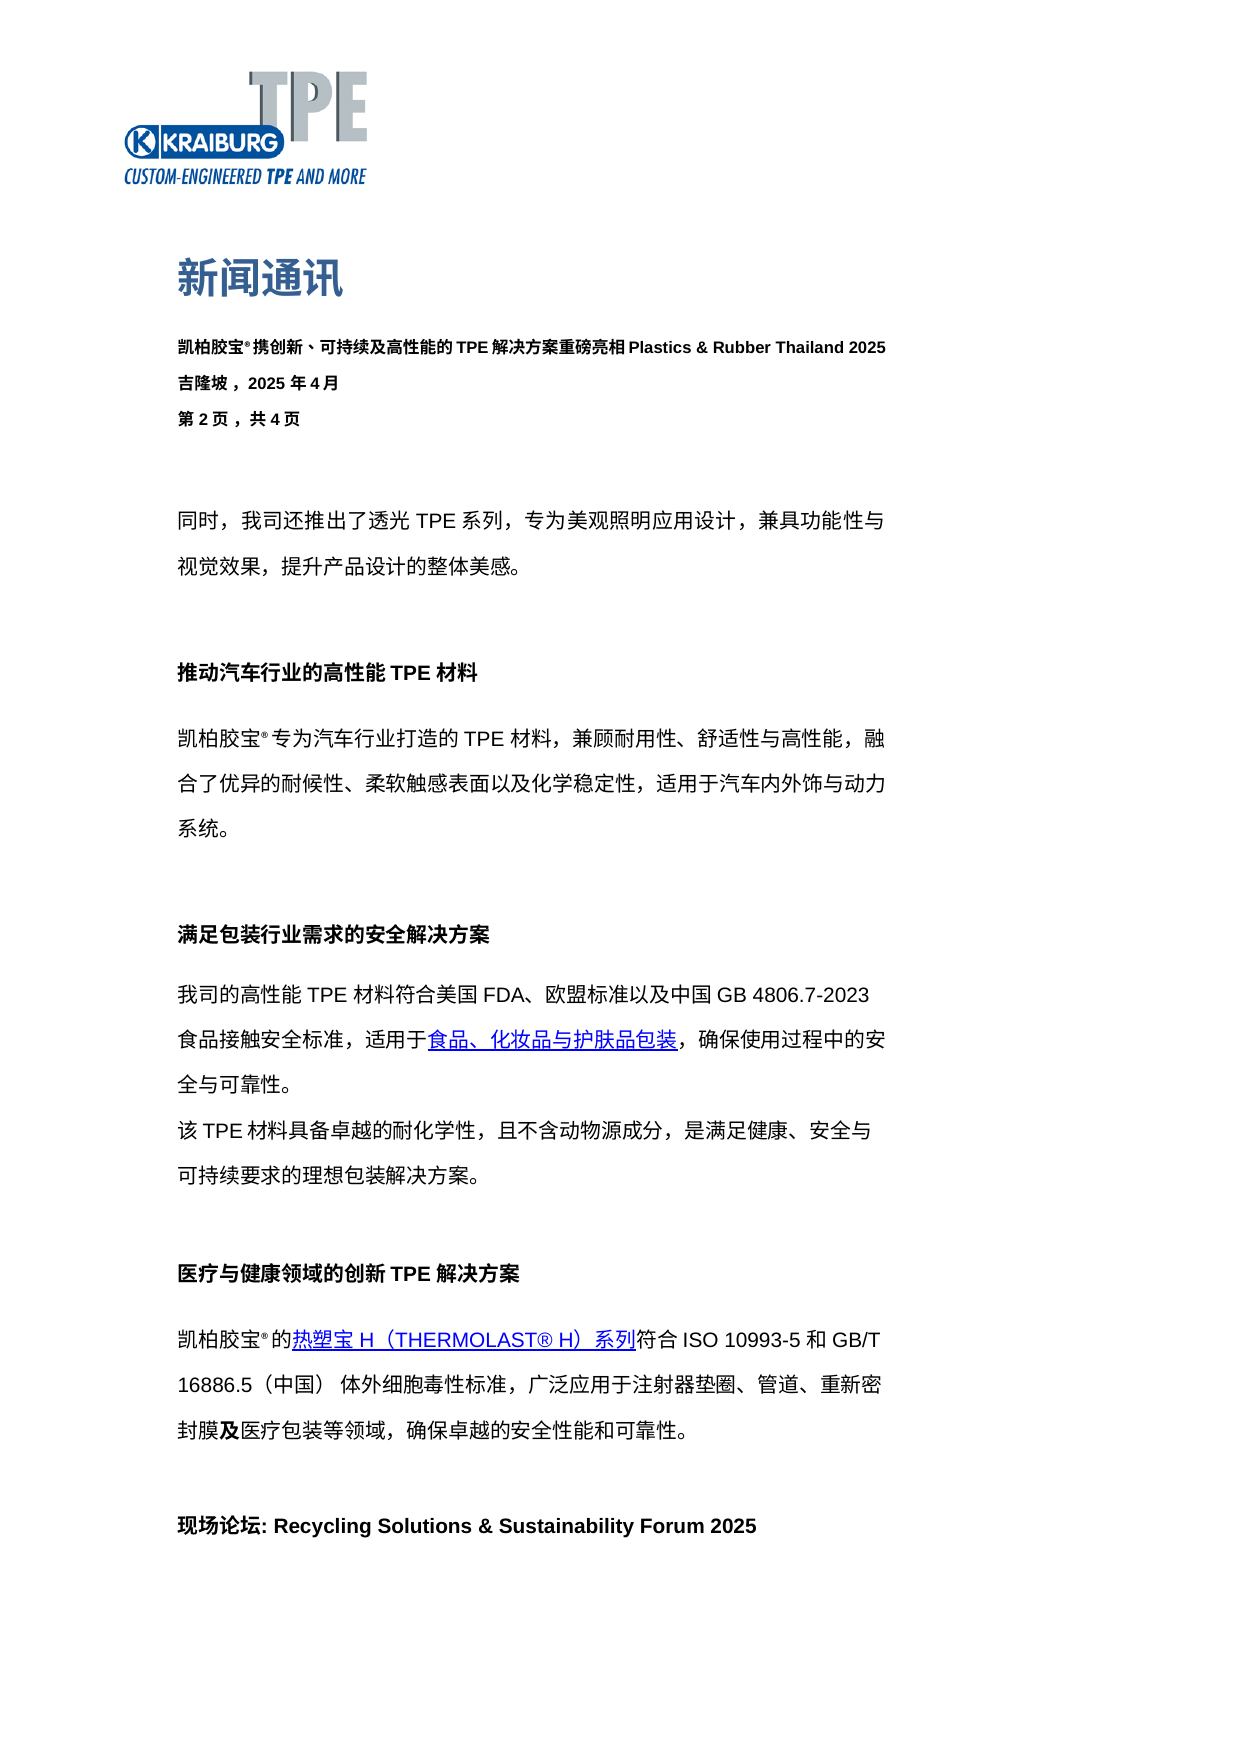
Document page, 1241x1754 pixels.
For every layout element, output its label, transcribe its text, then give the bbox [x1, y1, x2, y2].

text 医疗与健康领域的创新 TPE 解决方案 [177, 1257, 886, 1287]
text 凯柏胶宝®专为汽车行业打造的 TPE 材料，兼顾耐用性、舒适性与高性能，融合了优异的耐候性、柔软触感表面以及化学稳定性，适用于汽车内外饰与动力系统。 [177, 722, 886, 843]
text 同时，我司还推出了透光TPE系列，专为美观照明应用设计，兼具功能性与视觉效果，提升产品设计的整体美感。 [177, 504, 886, 580]
picture [112, 55, 379, 200]
text 推动汽车行业的高性能 TPE 材料 [177, 656, 886, 686]
text 凯柏胶宝®的热塑宝 H（THERMOLAST® H）系列符合 ISO 10993-5 和 GB/T 16886.5（中国） 体外细胞毒性标准，广泛应用于注射器垫圈、管道、重新密封膜及医疗包装等领域，确保卓越的安全性能和可靠性。 [177, 1323, 886, 1444]
text 满足包装行业需求的安全解决方案 [177, 919, 1048, 949]
text 我司的高性能 TPE 材料符合美国 FDA、欧盟标准以及中国 GB 4806.7-2023 食品接触安全标准，适用于食品、化妆品与护肤品包装，确保使用过程中的安全与可靠性。 该TPE材料具备卓越的耐化学性，且不含动物源成分，是满足健康、安全与可持续要求的理想包装解决方案。 [177, 978, 886, 1189]
text 现场论坛: Recycling Solutions & Sustainability Forum 2025 [177, 1512, 886, 1540]
